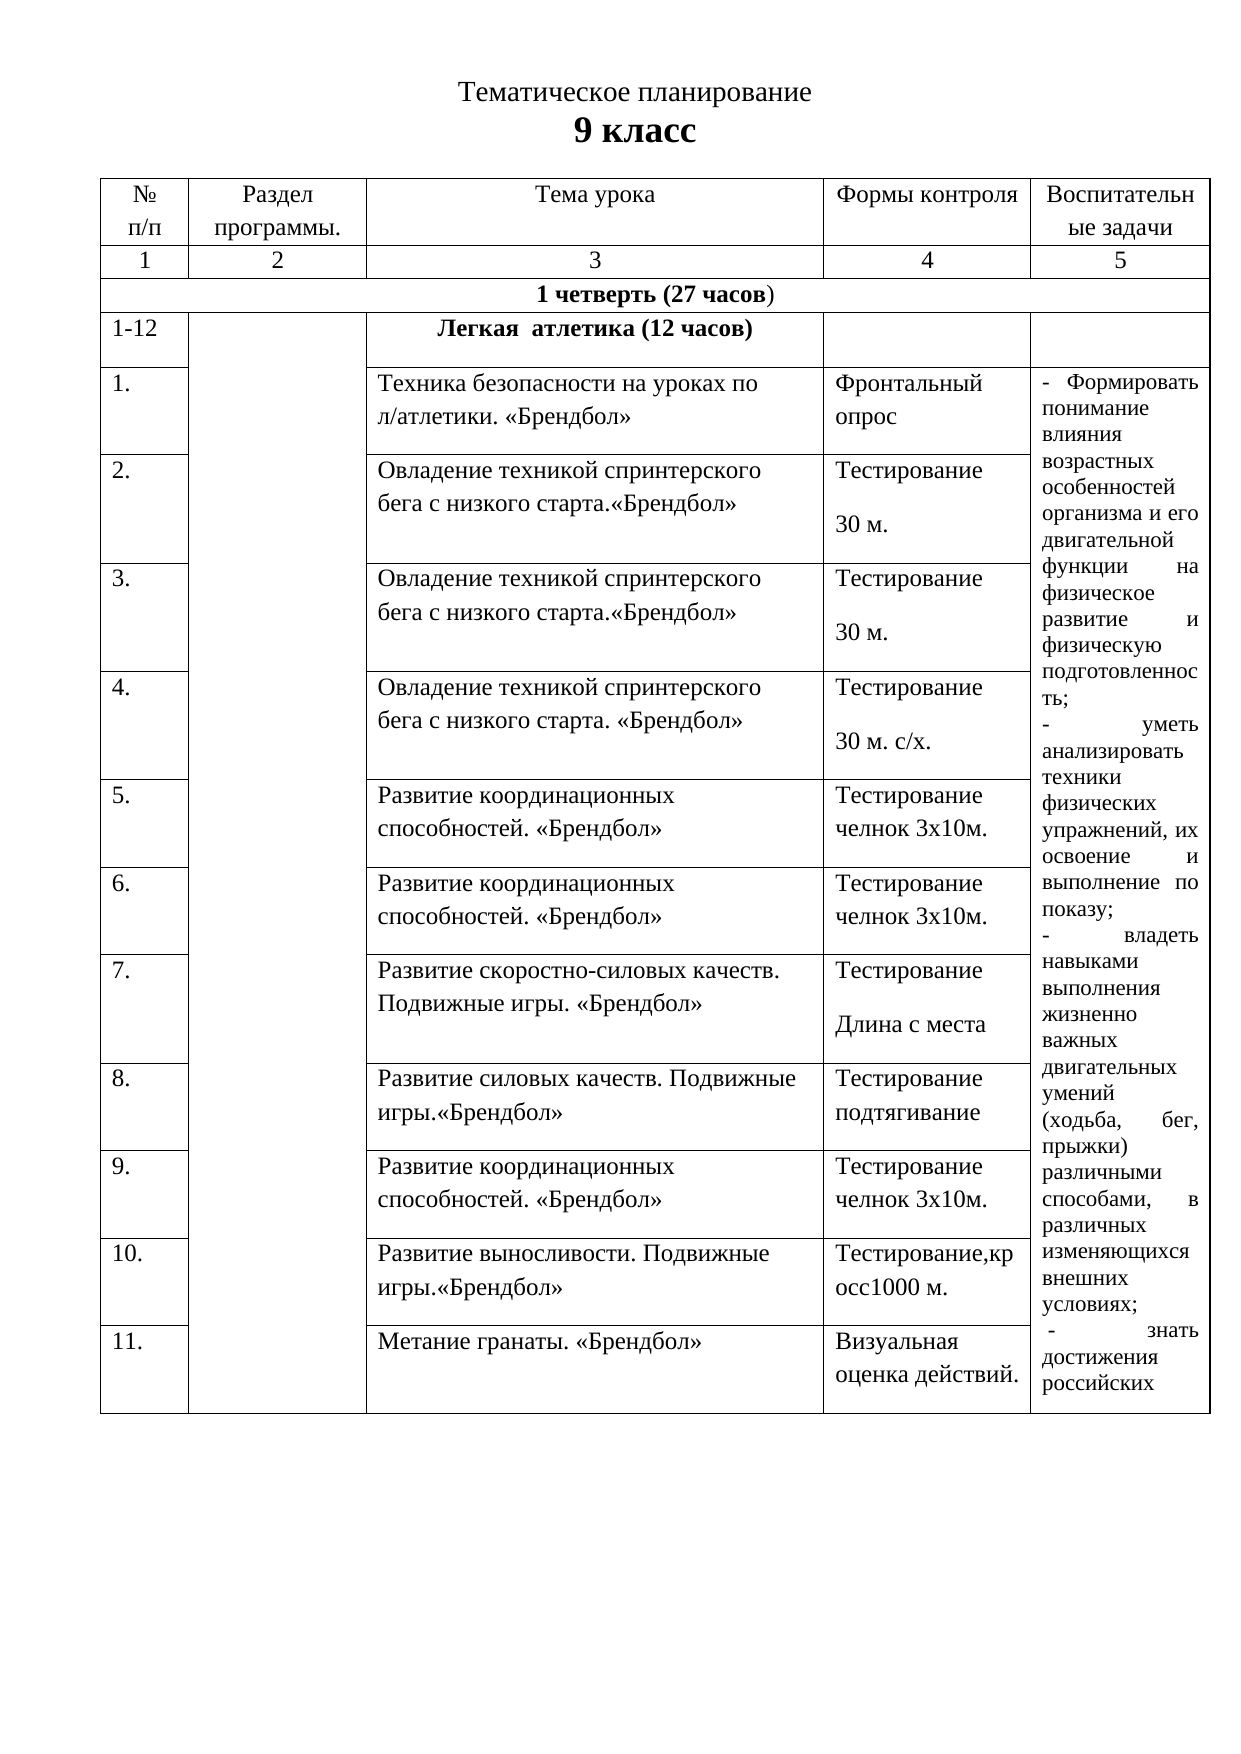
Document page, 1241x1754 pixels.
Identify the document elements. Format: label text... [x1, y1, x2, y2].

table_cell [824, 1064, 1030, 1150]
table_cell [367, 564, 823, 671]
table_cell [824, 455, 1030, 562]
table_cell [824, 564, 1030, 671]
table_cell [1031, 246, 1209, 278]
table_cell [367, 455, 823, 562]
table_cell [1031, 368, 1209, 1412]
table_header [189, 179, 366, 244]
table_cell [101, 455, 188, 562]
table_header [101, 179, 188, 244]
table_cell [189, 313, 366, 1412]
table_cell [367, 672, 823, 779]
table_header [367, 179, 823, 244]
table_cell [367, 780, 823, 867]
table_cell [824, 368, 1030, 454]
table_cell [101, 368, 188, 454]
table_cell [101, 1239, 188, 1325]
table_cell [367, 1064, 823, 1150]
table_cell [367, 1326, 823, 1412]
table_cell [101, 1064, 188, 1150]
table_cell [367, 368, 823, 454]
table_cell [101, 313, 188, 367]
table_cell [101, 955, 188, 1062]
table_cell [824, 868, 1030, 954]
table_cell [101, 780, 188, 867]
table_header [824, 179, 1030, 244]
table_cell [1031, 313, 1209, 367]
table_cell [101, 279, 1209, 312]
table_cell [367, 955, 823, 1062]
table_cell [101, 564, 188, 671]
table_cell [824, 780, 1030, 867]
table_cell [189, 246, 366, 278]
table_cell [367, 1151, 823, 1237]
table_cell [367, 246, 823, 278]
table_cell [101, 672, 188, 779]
subtitle Тематическое планирование [118, 74, 1152, 107]
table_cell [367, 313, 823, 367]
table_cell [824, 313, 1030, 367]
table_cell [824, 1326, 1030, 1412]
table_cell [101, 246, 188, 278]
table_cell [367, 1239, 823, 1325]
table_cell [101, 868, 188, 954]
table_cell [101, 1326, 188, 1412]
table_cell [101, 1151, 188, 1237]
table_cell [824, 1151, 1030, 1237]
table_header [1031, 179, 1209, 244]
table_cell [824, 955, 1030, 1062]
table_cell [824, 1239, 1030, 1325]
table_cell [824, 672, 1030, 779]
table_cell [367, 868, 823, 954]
text 9 класс [118, 107, 1152, 151]
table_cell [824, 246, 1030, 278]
